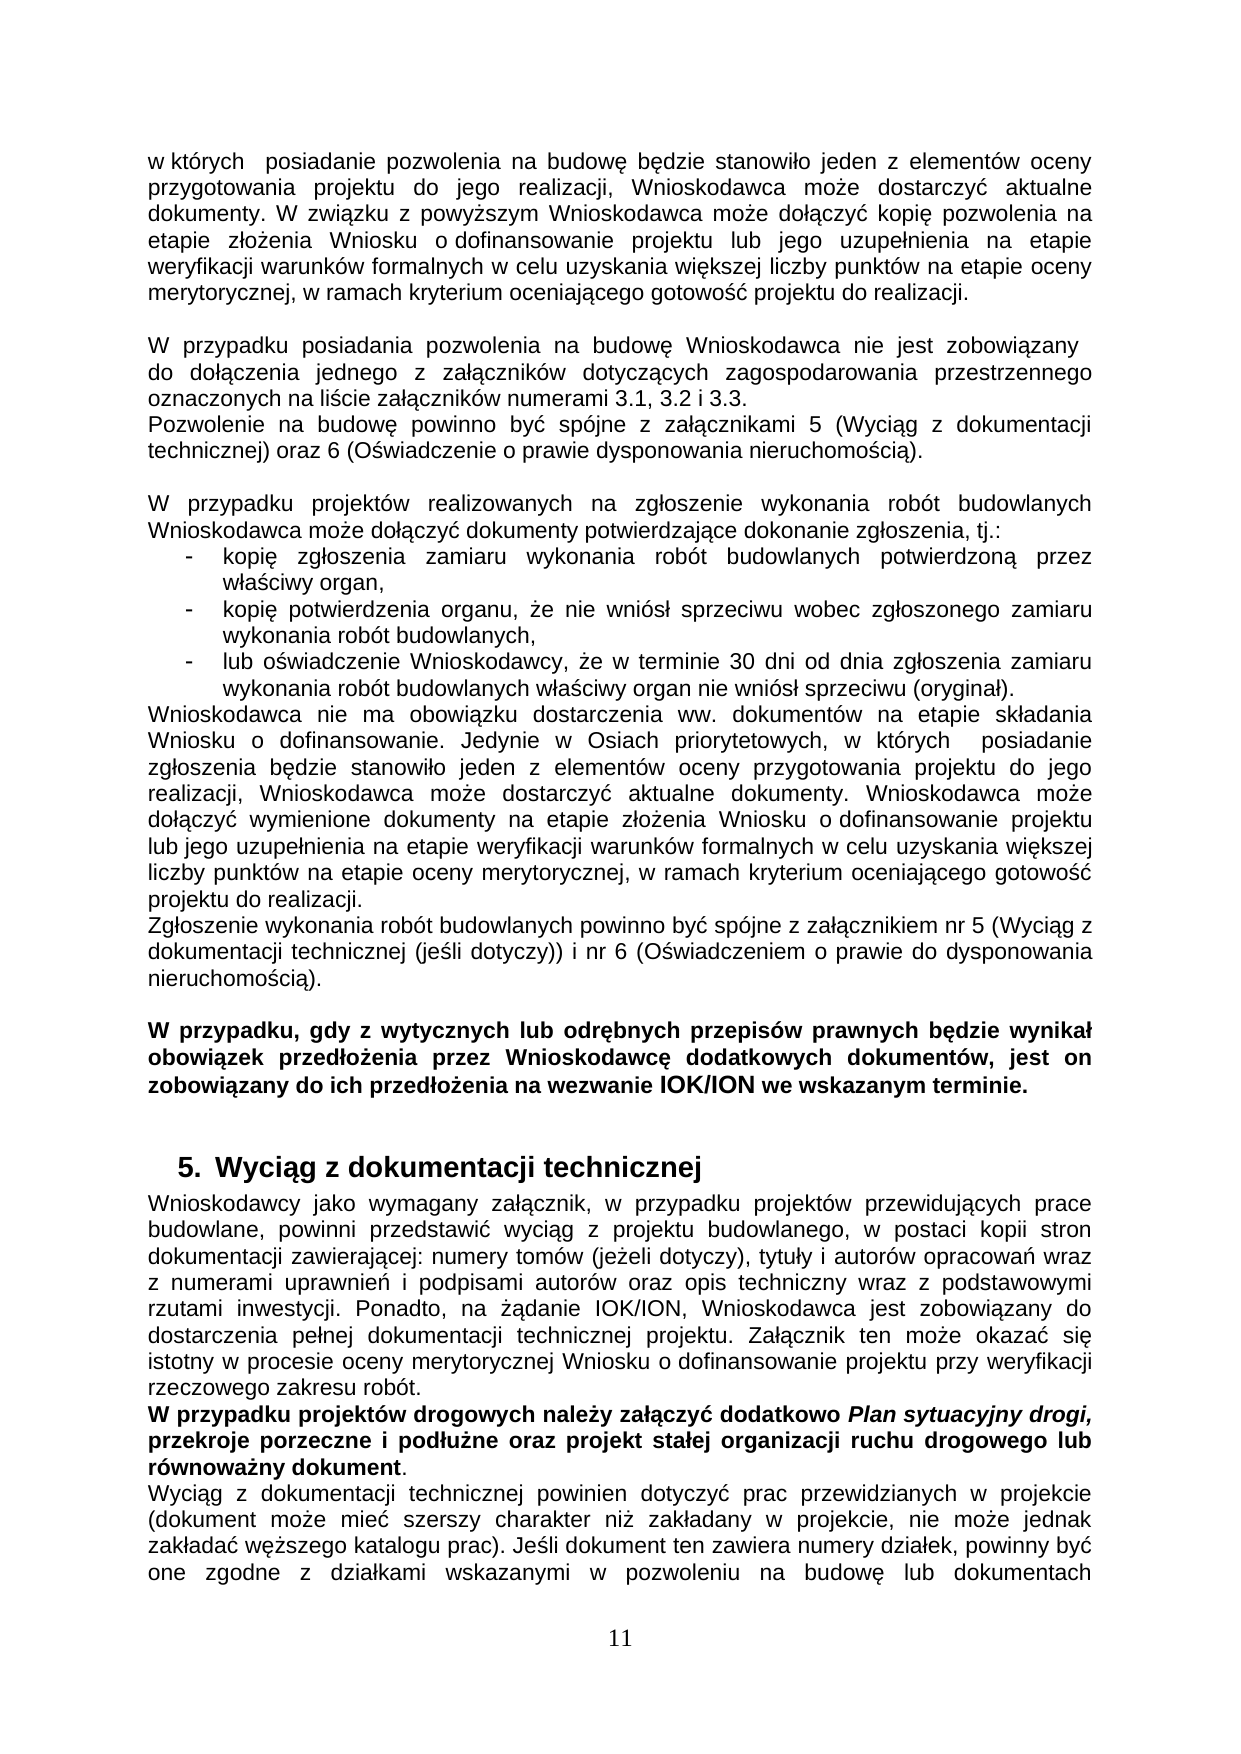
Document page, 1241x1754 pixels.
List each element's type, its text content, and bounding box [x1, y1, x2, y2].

text W przypadku projektów realizowanych na zgłoszenie wykonania robót budowlanych Wnioskodawca może dołączyć dokumenty potwierdzające dokonanie zgłoszenia, tj.: [148, 490, 1093, 543]
subtitle Wyciąg z dokumentacji technicznej [177, 1150, 1093, 1184]
text Pozwolenie na budowę powinno być spójne z załącznikami 5 (Wyciąg z dokumentacji technicznej) oraz 6 (Oświadczenie o prawie dysponowania nieruchomością). [148, 411, 1093, 464]
text W przypadku, gdy z wytycznych lub odrębnych przepisów prawnych będzie wynikał obowiązek przedłożenia przez Wnioskodawcę dodatkowych dokumentów, jest on zobowiązany do ich przedłożenia na wezwanie IOK/ION we wskazanym terminie. [148, 1017, 1093, 1099]
list lub oświadczenie Wnioskodawcy, że w terminie 30 dni od dnia zgłoszenia zamiaru wykonania robót budowlanych właściwy organ nie wniósł sprzeciwu (oryginał). [185, 648, 1093, 701]
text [148, 1480, 1093, 1585]
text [148, 148, 1093, 306]
list kopię potwierdzenia organu, że nie wniósł sprzeciwu wobec zgłoszonego zamiaru wykonania robót budowlanych, [185, 596, 1093, 648]
text Wnioskodawcy jako wymagany załącznik, w przypadku projektów przewidujących prace budowlane, powinni przedstawić wyciąg z projektu budowlanego, w postaci kopii stron dokumentacji zawierającej: numery tomów (jeżeli dotyczy), tytuły i autorów opracowań wraz z numerami uprawnień i podpisami autorów oraz opis techniczny wraz z podstawowymi rzutami inwestycji. Ponadto, na żądanie IOK/ION, Wnioskodawca jest zobowiązany do dostarczenia pełnej dokumentacji technicznej projektu. Załącznik ten może okazać się istotny w procesie oceny merytorycznej Wniosku o dofinansowanie projektu przy weryfikacji rzeczowego zakresu robót. [148, 1190, 1093, 1401]
text Zgłoszenie wykonania robót budowlanych powinno być spójne z załącznikiem nr 5 (Wyciąg z dokumentacji technicznej (jeśli dotyczy)) i nr 6 (Oświadczeniem o prawie do dysponowania nieruchomością). [148, 912, 1093, 991]
list kopię zgłoszenia zamiaru wykonania robót budowlanych potwierdzoną przez właściwy organ, [185, 543, 1093, 596]
text W przypadku posiadania pozwolenia na budowę Wnioskodawca nie jest zobowiązany do dołączenia jednego z załączników dotyczących zagospodarowania przestrzennego oznaczonych na liście załączników numerami 3.1, 3.2 i 3.3. [148, 332, 1093, 411]
text Wnioskodawca nie ma obowiązku dostarczenia ww. dokumentów na etapie składania Wniosku o dofinansowanie. Jedynie w Osiach priorytetowych, w których posiadanie zgłoszenia będzie stanowiło jeden z elementów oceny przygotowania projektu do jego realizacji, Wnioskodawca może dostarczyć aktualne dokumenty. Wnioskodawca może dołączyć wymienione dokumenty na etapie złożenia Wniosku o dofinansowanie projektu lub jego uzupełnienia na etapie weryfikacji warunków formalnych w celu uzyskania większej liczby punktów na etapie oceny merytorycznej, w ramach kryterium oceniającego gotowość projektu do realizacji. [148, 701, 1093, 912]
text W przypadku projektów drogowych należy załączyć dodatkowo Plan sytuacyjny drogi, przekroje porzeczne i podłużne oraz projekt stałej organizacji ruchu drogowego lub równoważny dokument. [148, 1401, 1093, 1480]
